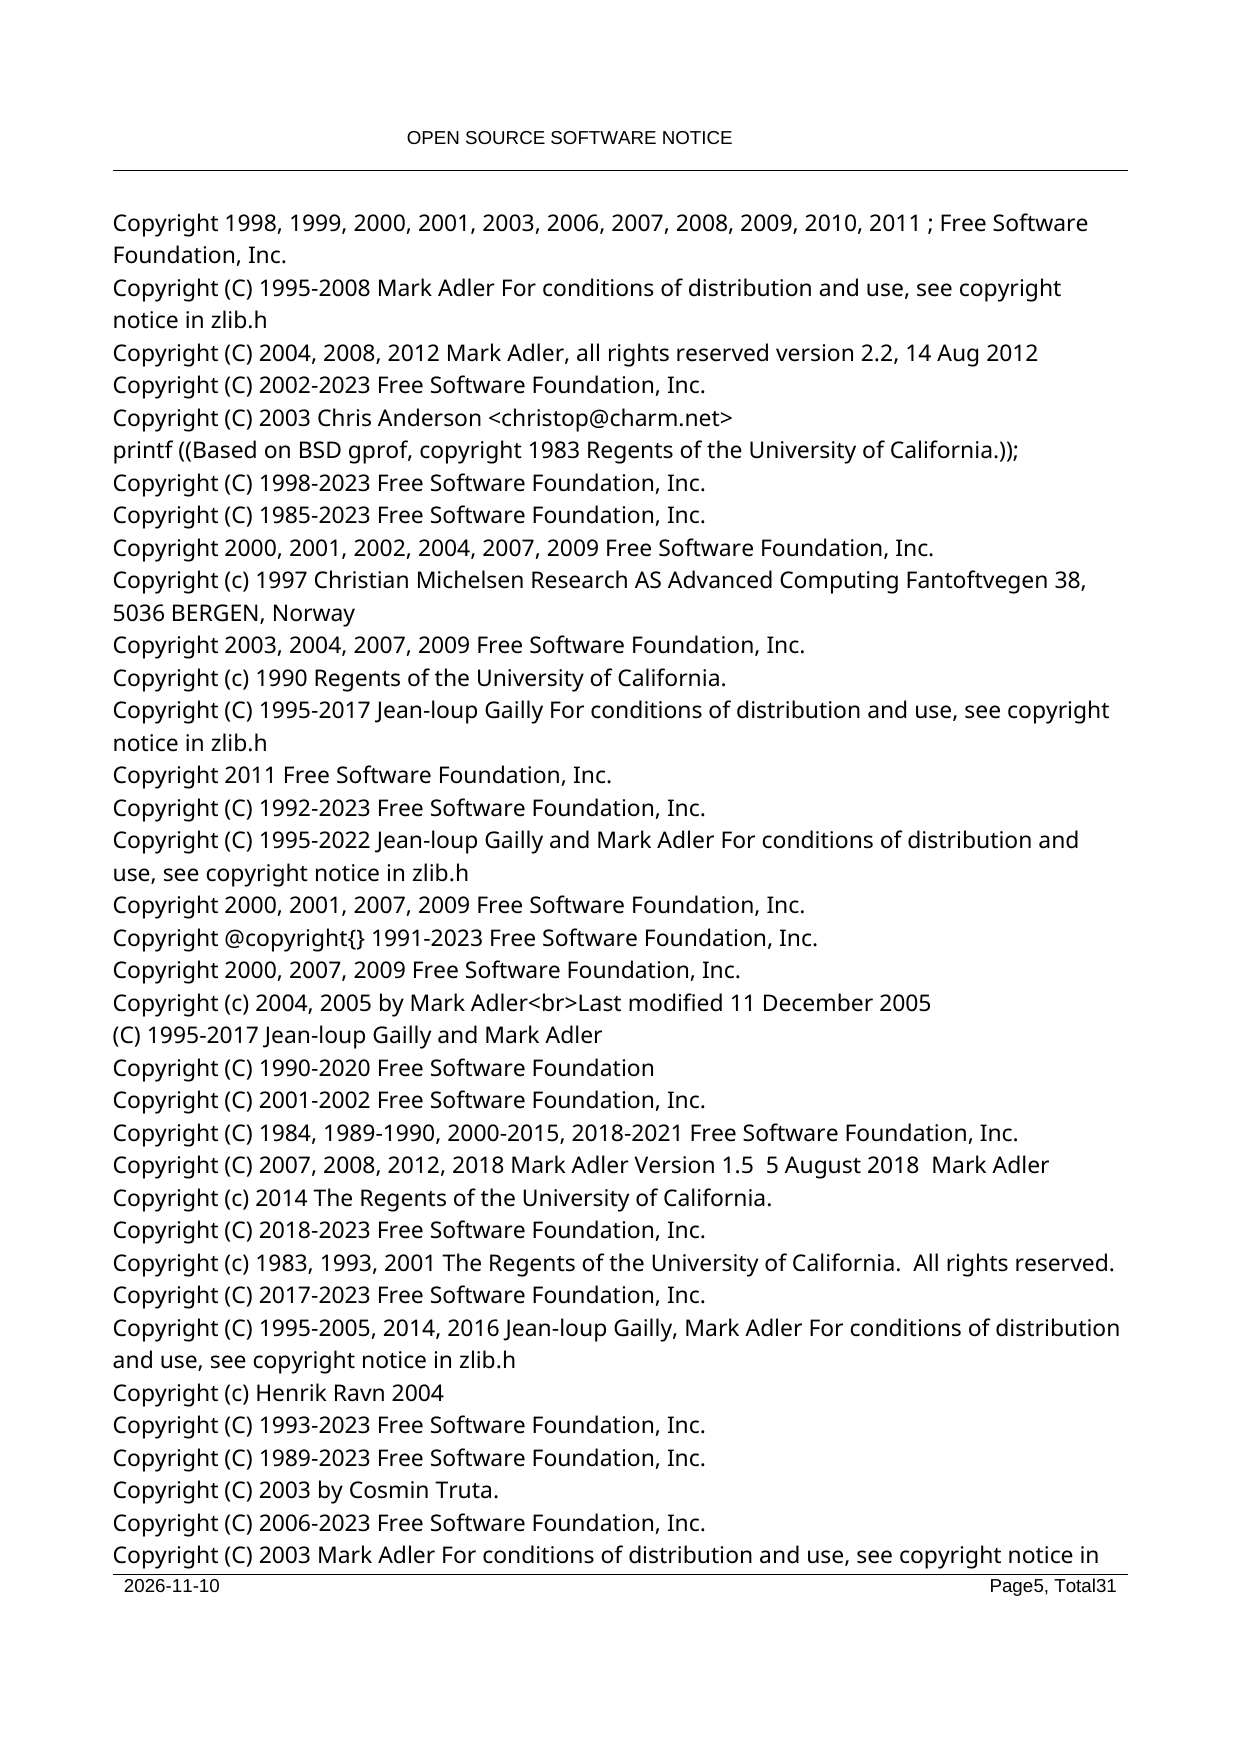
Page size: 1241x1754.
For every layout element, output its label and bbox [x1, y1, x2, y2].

text [112, 531, 1128, 1571]
text [112, 206, 1128, 531]
